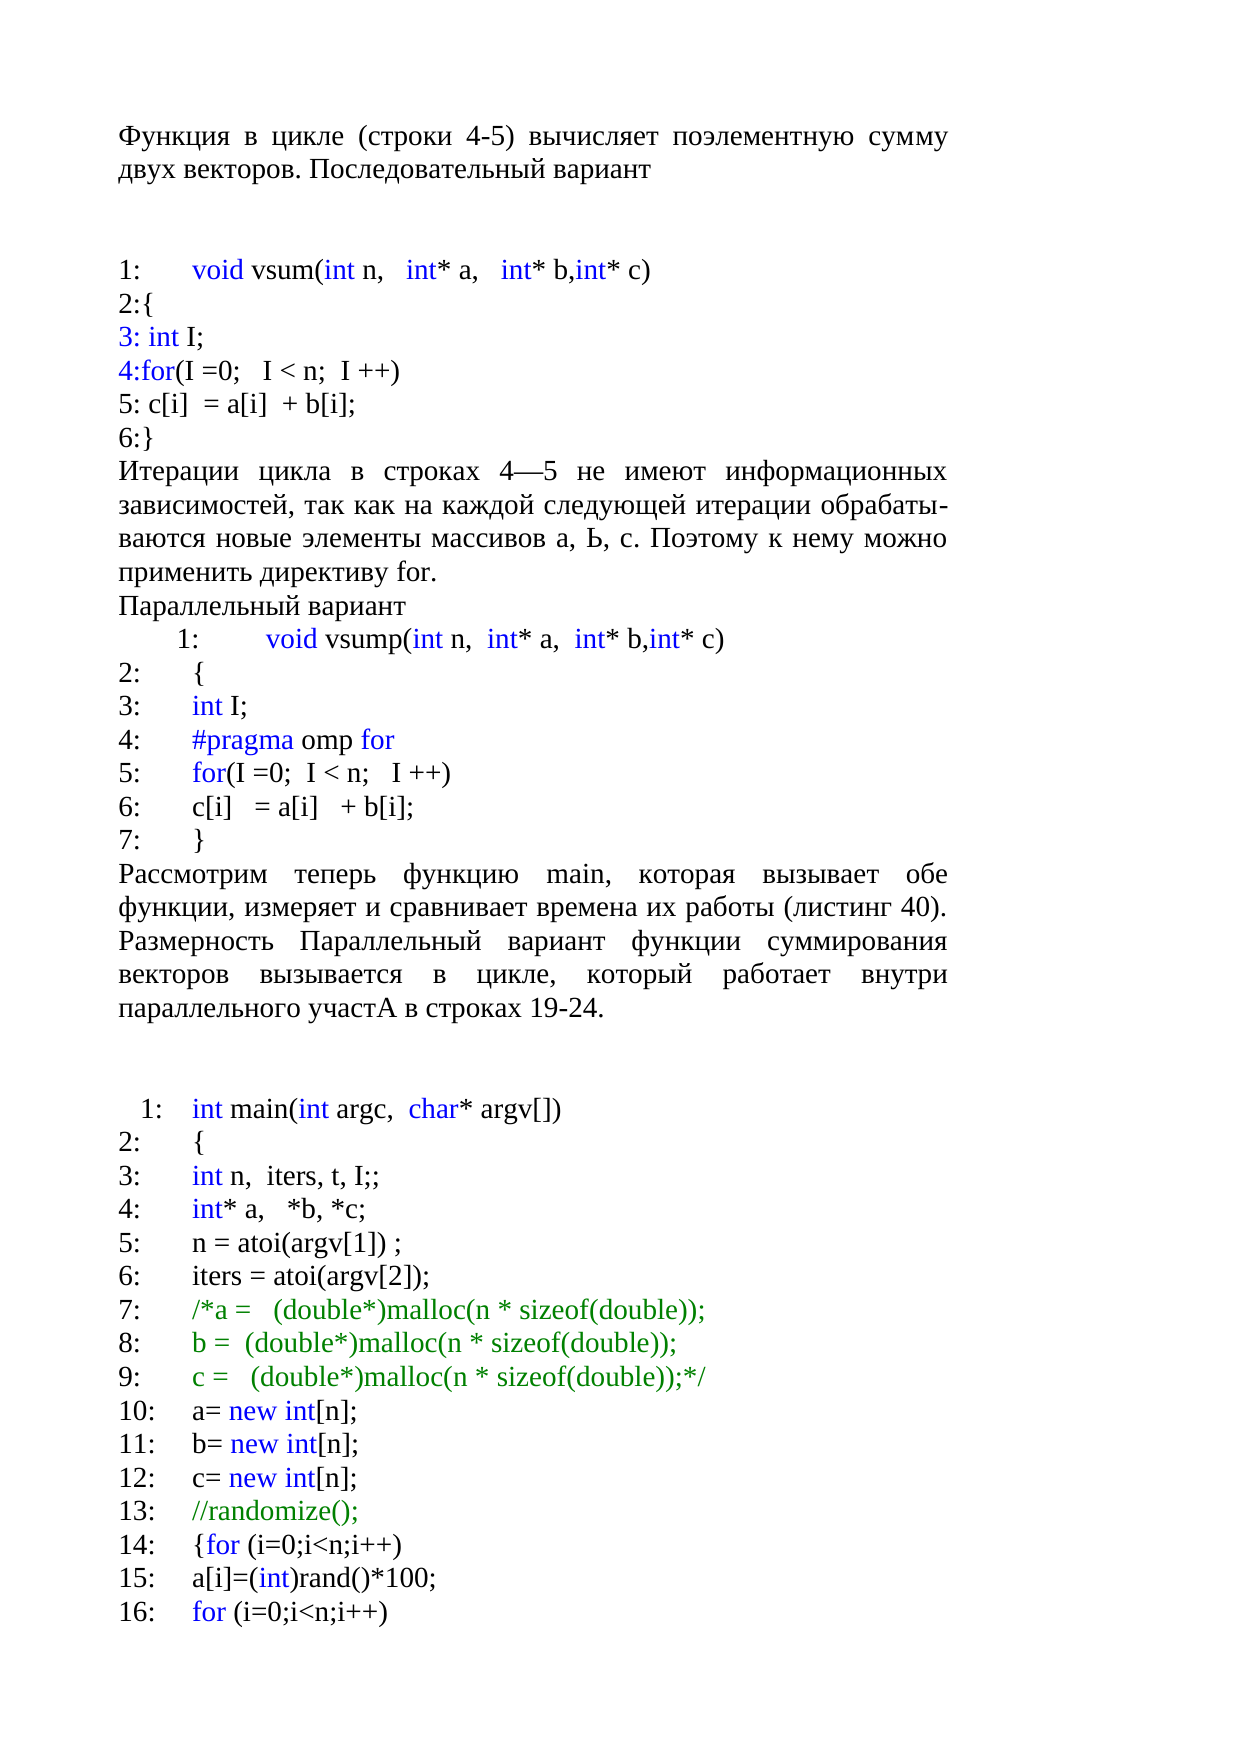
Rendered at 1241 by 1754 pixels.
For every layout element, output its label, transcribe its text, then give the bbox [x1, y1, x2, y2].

list //randomize(); [118, 1493, 948, 1527]
list {for (i=0;i<n;i++) [118, 1527, 948, 1560]
list /*a = (double*)malloc(n * sizeof(double)); [118, 1292, 948, 1326]
text 5: c[i] = a[i] + b[i]; [118, 386, 948, 420]
text 1: int main(int argc, char* argv[]) [118, 1091, 948, 1124]
text Функция в цикле (строки 4-5) вычисляет поэлементную сумму двух векторов. Последовательный вариант [118, 118, 948, 185]
text 3: int I; [118, 319, 948, 353]
list int* a, *b, *c; [118, 1191, 948, 1225]
list c = (double*)malloc(n * sizeof(double));*/ [118, 1359, 948, 1393]
text Параллельный вариант [118, 588, 948, 621]
list c[i] = a[i] + b[i]; [118, 789, 948, 822]
text 6:} [118, 420, 948, 453]
list iters = atoi(argv[2]); [118, 1258, 948, 1292]
list { [118, 655, 948, 688]
list a= new int[n]; [118, 1393, 948, 1426]
text 4:for(I =0; I < n; I ++) [118, 353, 948, 386]
text 1: void vsump(int n, int* a, int* b,int* c) [118, 621, 948, 655]
list c= new int[n]; [118, 1460, 948, 1493]
list } [118, 822, 948, 856]
list for(I =0; I < n; I ++) [118, 755, 948, 789]
list { [118, 1124, 948, 1158]
list int I; [118, 688, 948, 722]
text 2:{ [118, 286, 948, 319]
text 1: void vsum(int n, int* a, int* b,int* c) [118, 252, 948, 286]
list int n, iters, t, I;; [118, 1158, 948, 1191]
list b= new int[n]; [118, 1426, 948, 1460]
list a[i]=(int)rand()*100; [118, 1560, 948, 1594]
list for (i=0;i<n;i++) [118, 1594, 948, 1627]
text Рассмотрим теперь функцию main, которая вызывает обе функции, измеряет и сравнивает времена их работы (листинг 40). Размерность Параллельный вариант функции суммирования векторов вызывается в цикле, который работает внутри параллельного участА в строках 19-24. [118, 856, 948, 1024]
list n = atoi(argv[1]) ; [118, 1225, 948, 1258]
list b = (double*)malloc(n * sizeof(double)); [118, 1326, 948, 1359]
text Итерации цикла в строках 4—5 не имеют информационных зависимостей, так как на каждой следующей итерации обрабатываются новые элементы массивов а, Ь, с. Поэтому к нему можно применить директиву for. [118, 453, 948, 588]
list #pragma omp for [118, 722, 948, 755]
